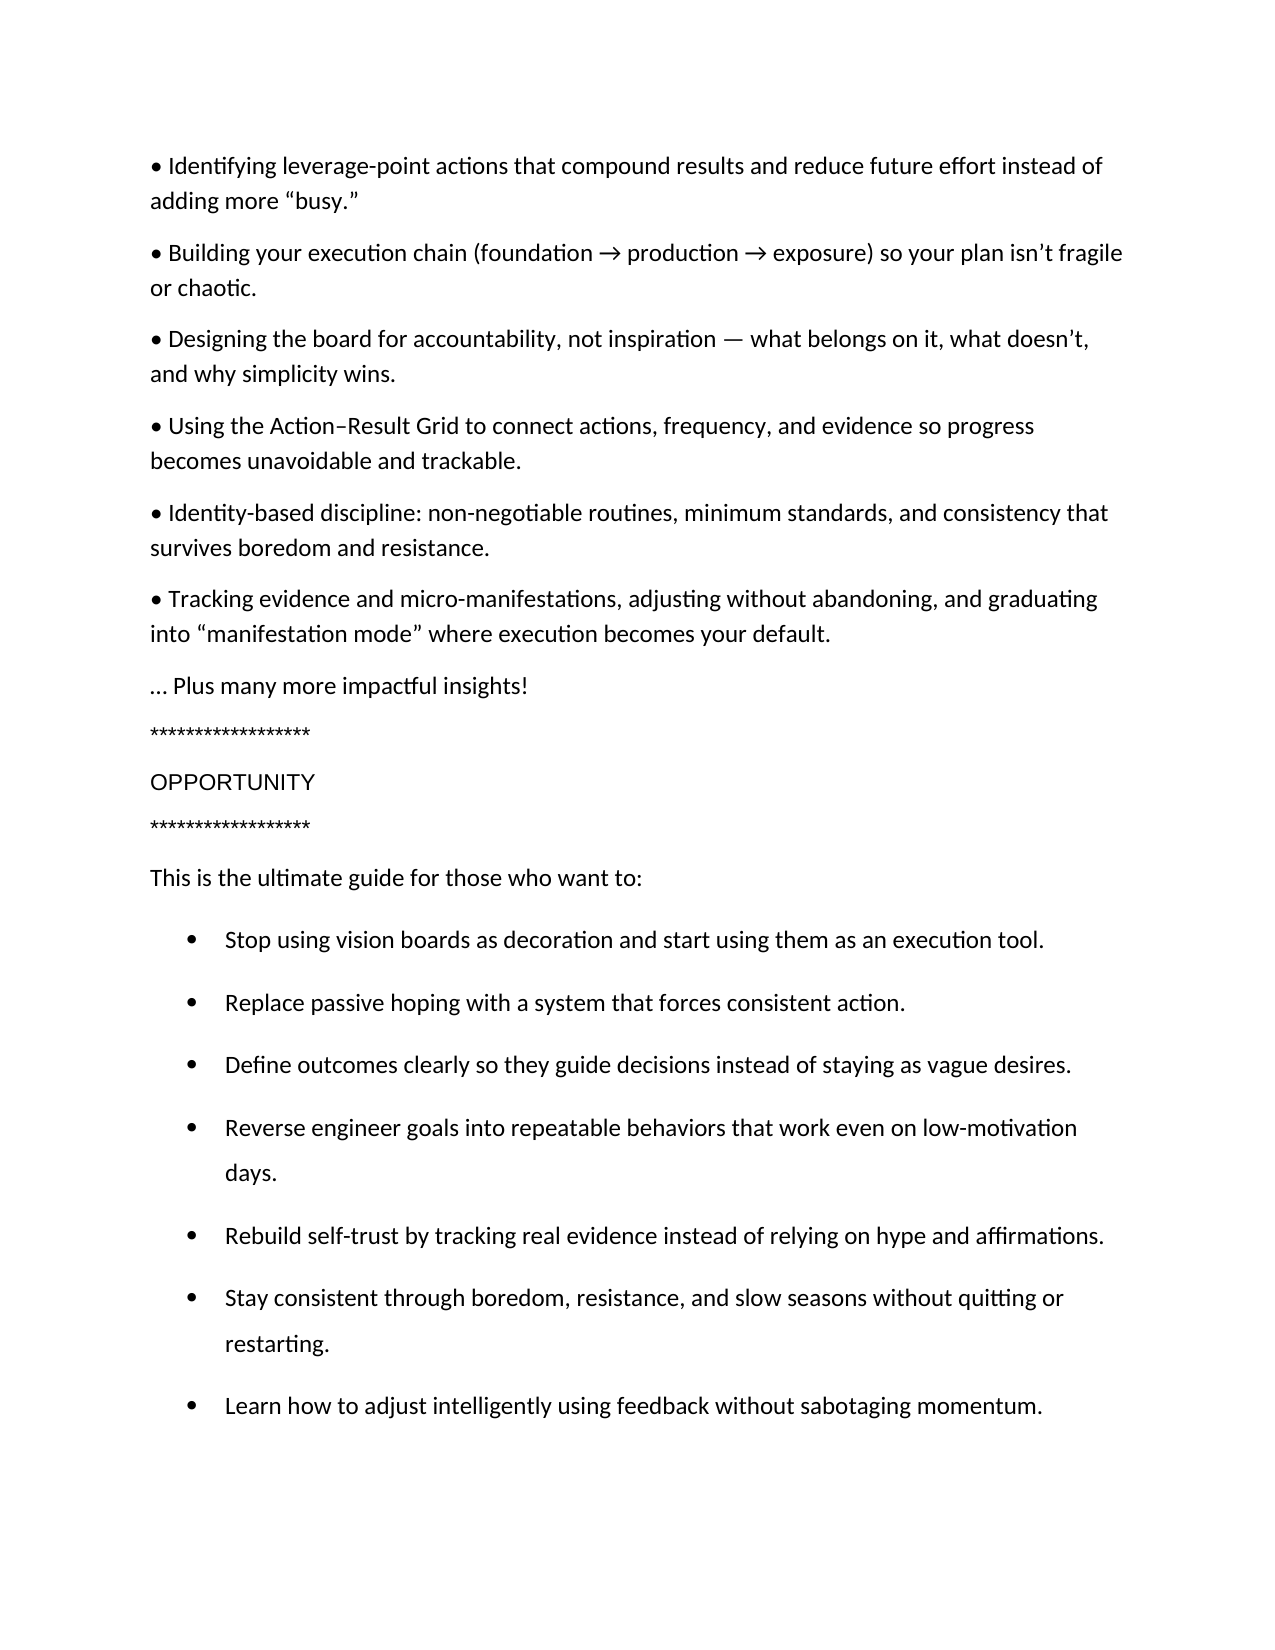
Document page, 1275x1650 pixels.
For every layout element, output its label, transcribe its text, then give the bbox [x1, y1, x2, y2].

text ****************** [150, 722, 1125, 748]
list Replace passive hoping with a system that forces consistent action. [187, 987, 1125, 1018]
list Rebuild self-trust by tracking real evidence instead of relying on hype and affirmations. [187, 1220, 1125, 1251]
list Define outcomes clearly so they guide decisions instead of staying as vague desires. [187, 1049, 1125, 1080]
text ****************** [150, 815, 1125, 842]
text … Plus many more impactful insights! [150, 670, 1125, 701]
text • Identity-based discipline: non-negotiable routines, minimum standards, and consistency that survives boredom and resistance. [150, 497, 1125, 562]
text • Identifying leverage-point actions that compound results and reduce future effort instead of adding more “busy.” [150, 150, 1125, 216]
list Stay consistent through boredom, resistance, and slow seasons without quitting or restarting. [187, 1282, 1125, 1359]
list Reverse engineer goals into repeatable behaviors that work even on low-motivation days. [187, 1112, 1125, 1188]
text This is the ultimate guide for those who want to: [150, 862, 1125, 893]
list Learn how to adjust intelligently using feedback without sabotaging momentum. [187, 1391, 1125, 1421]
text • Designing the board for accountability, not inspiration — what belongs on it, what doesn’t, and why simplicity wins. [150, 323, 1125, 389]
text • Tracking evidence and micro-manifestations, adjusting without abandoning, and graduating into “manifestation mode” where execution becomes your default. [150, 583, 1125, 649]
list Stop using vision boards as decoration and start using them as an execution tool. [187, 925, 1125, 955]
text • Using the Action–Result Grid to connect actions, frequency, and evidence so progress becomes unavoidable and trackable. [150, 410, 1125, 476]
text OPPORTUNITY [150, 768, 1125, 795]
text • Building your execution chain (foundation → production → exposure) so your plan isn’t fragile or chaotic. [150, 237, 1125, 302]
